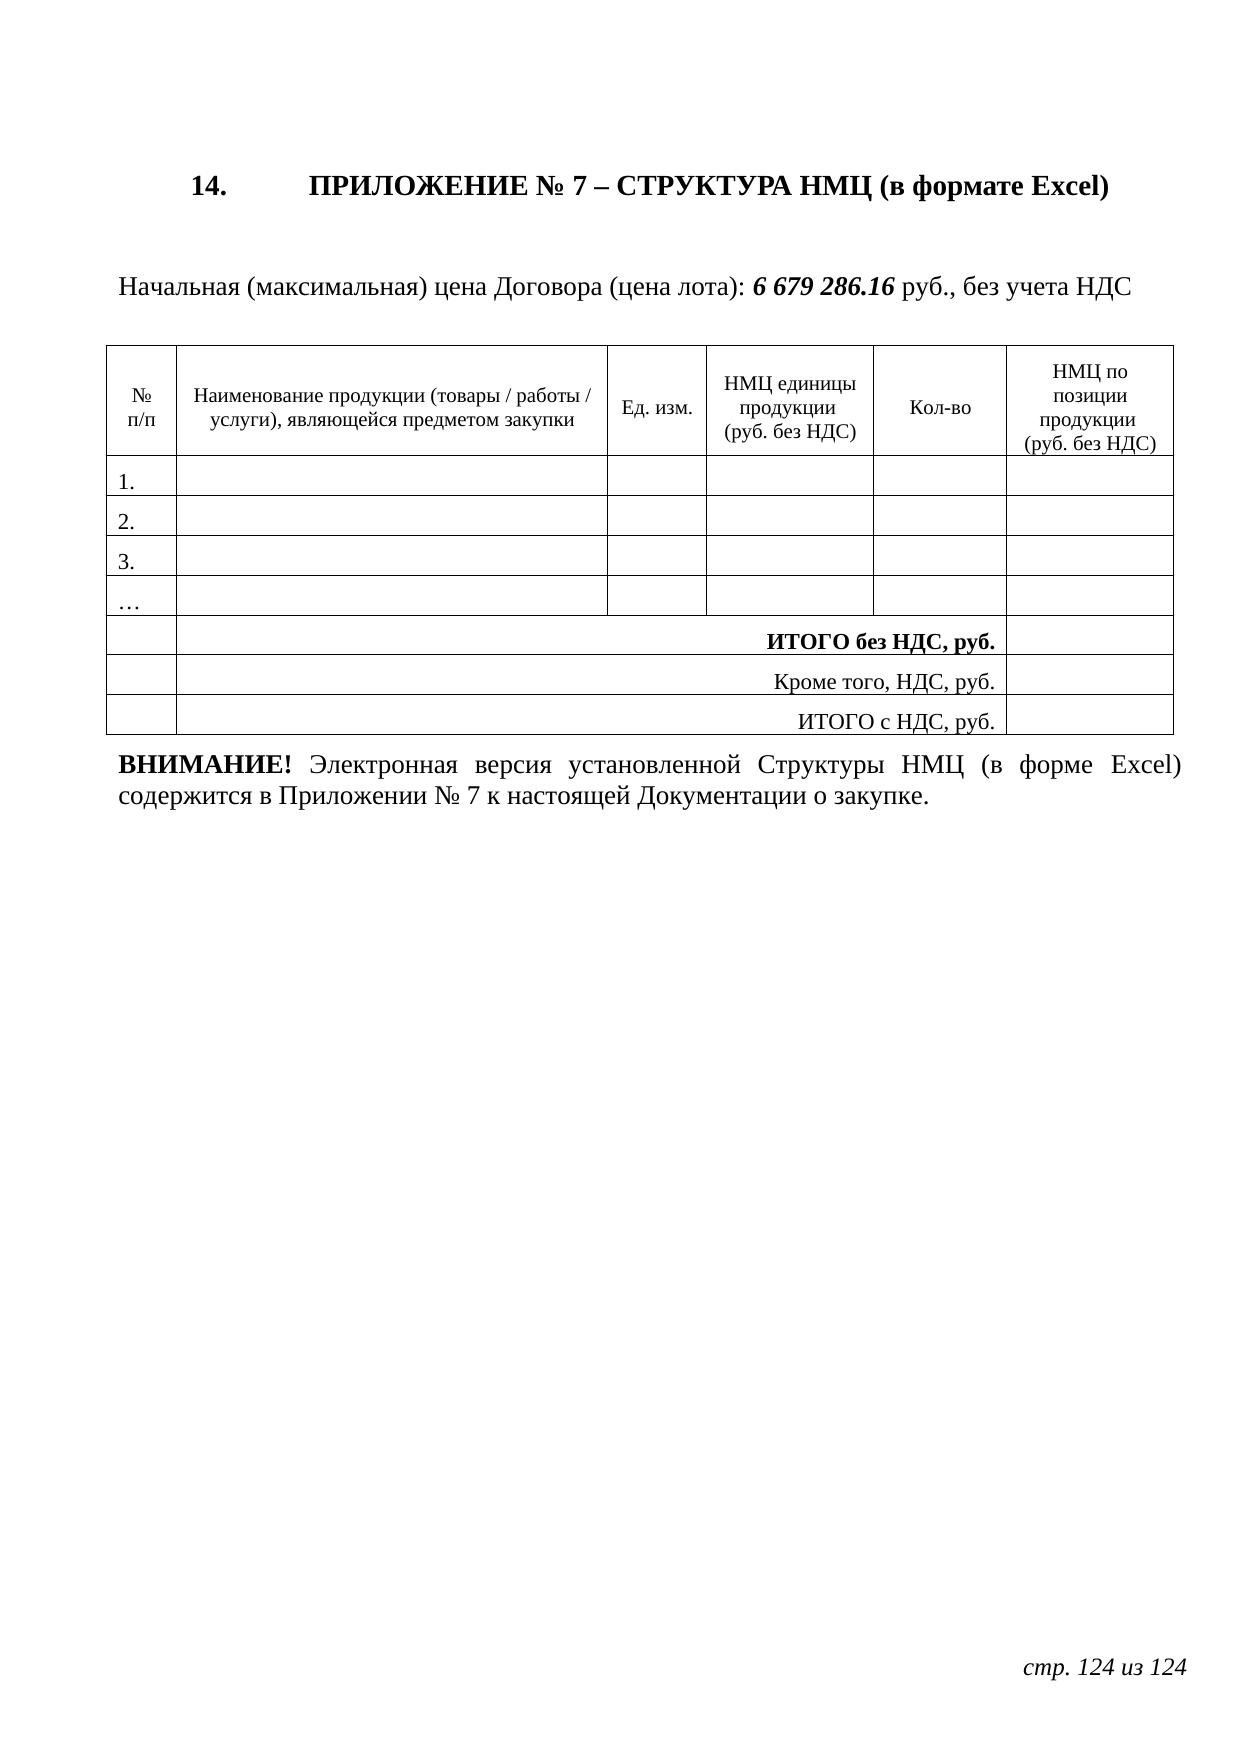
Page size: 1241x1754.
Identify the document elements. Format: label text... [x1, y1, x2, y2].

text ВНИМАНИЕ! Электронная версия установленной Структуры НМЦ (в форме Excel) содержится в Приложении № 7 к настоящей Документации о закупке. [118, 748, 1181, 810]
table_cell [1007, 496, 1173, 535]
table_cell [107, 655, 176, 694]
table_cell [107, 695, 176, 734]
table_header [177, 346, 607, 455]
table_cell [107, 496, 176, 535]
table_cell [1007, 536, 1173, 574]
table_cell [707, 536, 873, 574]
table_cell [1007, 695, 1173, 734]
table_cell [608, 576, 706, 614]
list Начальная (максимальная) цена Договора (цена лота): 6 679 286.16 руб., без учета НДС [118, 270, 1181, 301]
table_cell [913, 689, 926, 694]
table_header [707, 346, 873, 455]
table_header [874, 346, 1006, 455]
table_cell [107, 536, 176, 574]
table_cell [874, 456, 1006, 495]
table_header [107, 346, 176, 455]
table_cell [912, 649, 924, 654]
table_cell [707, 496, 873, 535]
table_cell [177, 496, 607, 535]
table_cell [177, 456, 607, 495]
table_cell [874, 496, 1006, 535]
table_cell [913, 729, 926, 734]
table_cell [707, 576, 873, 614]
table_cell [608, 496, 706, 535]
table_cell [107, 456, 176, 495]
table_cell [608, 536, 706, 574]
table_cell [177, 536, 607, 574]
subtitle ПРИЛОЖЕНИЕ № 7 – СТРУКТУРА НМЦ (в формате Excel) [118, 168, 1181, 202]
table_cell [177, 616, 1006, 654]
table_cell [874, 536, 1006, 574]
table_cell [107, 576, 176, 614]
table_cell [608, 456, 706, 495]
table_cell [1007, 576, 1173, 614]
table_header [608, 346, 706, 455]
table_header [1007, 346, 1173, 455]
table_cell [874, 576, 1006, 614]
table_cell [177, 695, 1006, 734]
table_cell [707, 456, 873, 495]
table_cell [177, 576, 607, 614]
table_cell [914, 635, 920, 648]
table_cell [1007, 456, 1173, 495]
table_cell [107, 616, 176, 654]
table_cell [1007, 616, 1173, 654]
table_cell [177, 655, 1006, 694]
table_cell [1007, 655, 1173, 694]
